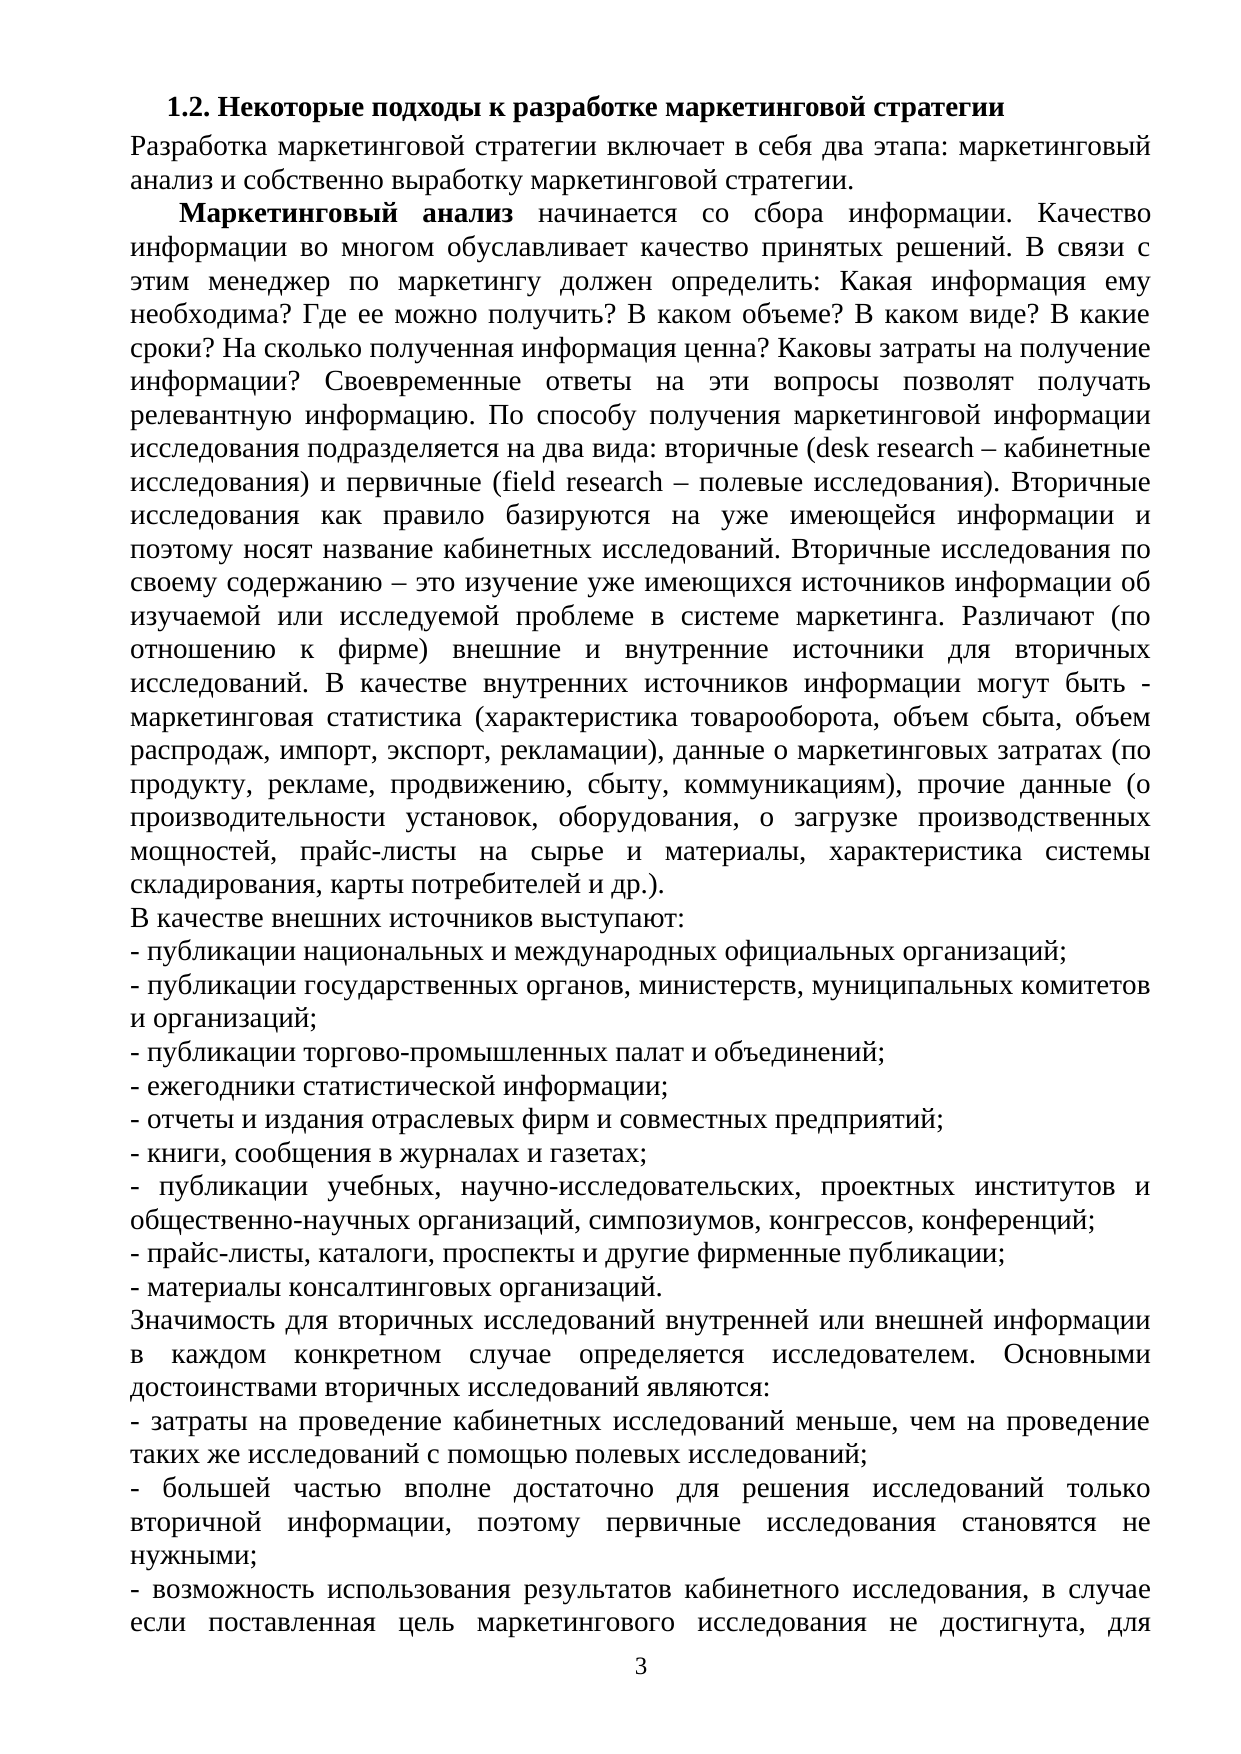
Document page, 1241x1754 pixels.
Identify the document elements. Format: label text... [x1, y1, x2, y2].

text - прайс-листы, каталоги, проспекты и другие фирменные публикации; [130, 1235, 1152, 1269]
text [130, 1571, 1152, 1638]
text - публикации национальных и международных официальных организаций; [130, 933, 1152, 967]
text - публикации торгово-промышленных палат и объединений; [130, 1034, 1152, 1068]
text Значимость для вторичных исследований внутренней или внешней информации в каждом конкретном случае определяется исследователем. Основными достоинствами вторичных исследований являются: [130, 1302, 1152, 1403]
subtitle 1.2. Некоторые подходы к разработке маркетинговой стратегии [130, 89, 1152, 122]
text - ежегодники статистической информации; [130, 1068, 1152, 1101]
text Разработка маркетинговой стратегии включает в себя два этапа: маркетинговый анализ и собственно выработку маркетинговой стратегии. [130, 128, 1152, 196]
text - публикации государственных органов, министерств, муниципальных комитетов и организаций; [130, 967, 1152, 1034]
text Маркетинговый анализ начинается со сбора информации. Качество информации во многом обуславливает качество принятых решений. В связи с этим менеджер по маркетингу должен определить: Какая информация ему необходима? Где ее можно получить? В каком объеме? В каком виде? В какие сроки? На сколько полученная информация ценна? Каковы затраты на получение информации? Своевременные ответы на эти вопросы позволят получать релевантную информацию. По способу получения маркетинговой информации исследования подразделяется на два вида: вторичные (desk research – кабинетные исследования) и первичные (field research – полевые исследования). Вторичные исследования как правило базируются на уже имеющейся информации и поэтому носят название кабинетных исследований. Вторичные исследования по своему содержанию – это изучение уже имеющихся источников информации об изучаемой или исследуемой проблеме в системе маркетинга. Различают (по отношению к фирме) внешние и внутренние источники для вторичных исследований. В качестве внутренних источников информации могут быть - маркетинговая статистика (характеристика товарооборота, объем сбыта, объем распродаж, импорт, экспорт, рекламации), данные о маркетинговых затратах (по продукту, рекламе, продвижению, сбыту, коммуникациям), прочие данные (о производительности установок, оборудования, о загрузке производственных мощностей, прайс-листы на сырье и материалы, характеристика системы складирования, карты потребителей и др.). [130, 196, 1152, 900]
text - книги, сообщения в журналах и газетах; [130, 1135, 1152, 1168]
text - материалы консалтинговых организаций. [130, 1269, 1152, 1302]
text - большей частью вполне достаточно для решения исследований только вторичной информации, поэтому первичные исследования становятся не нужными; [130, 1470, 1152, 1571]
text - публикации учебных, научно-исследовательских, проектных институтов и общественно-научных организаций, симпозиумов, конгрессов, конференций; [130, 1168, 1152, 1235]
text - затраты на проведение кабинетных исследований меньше, чем на проведение таких же исследований с помощью полевых исследований; [130, 1403, 1152, 1470]
text В качестве внешних источников выступают: [130, 900, 1152, 933]
text - отчеты и издания отраслевых фирм и совместных предприятий; [130, 1101, 1152, 1135]
